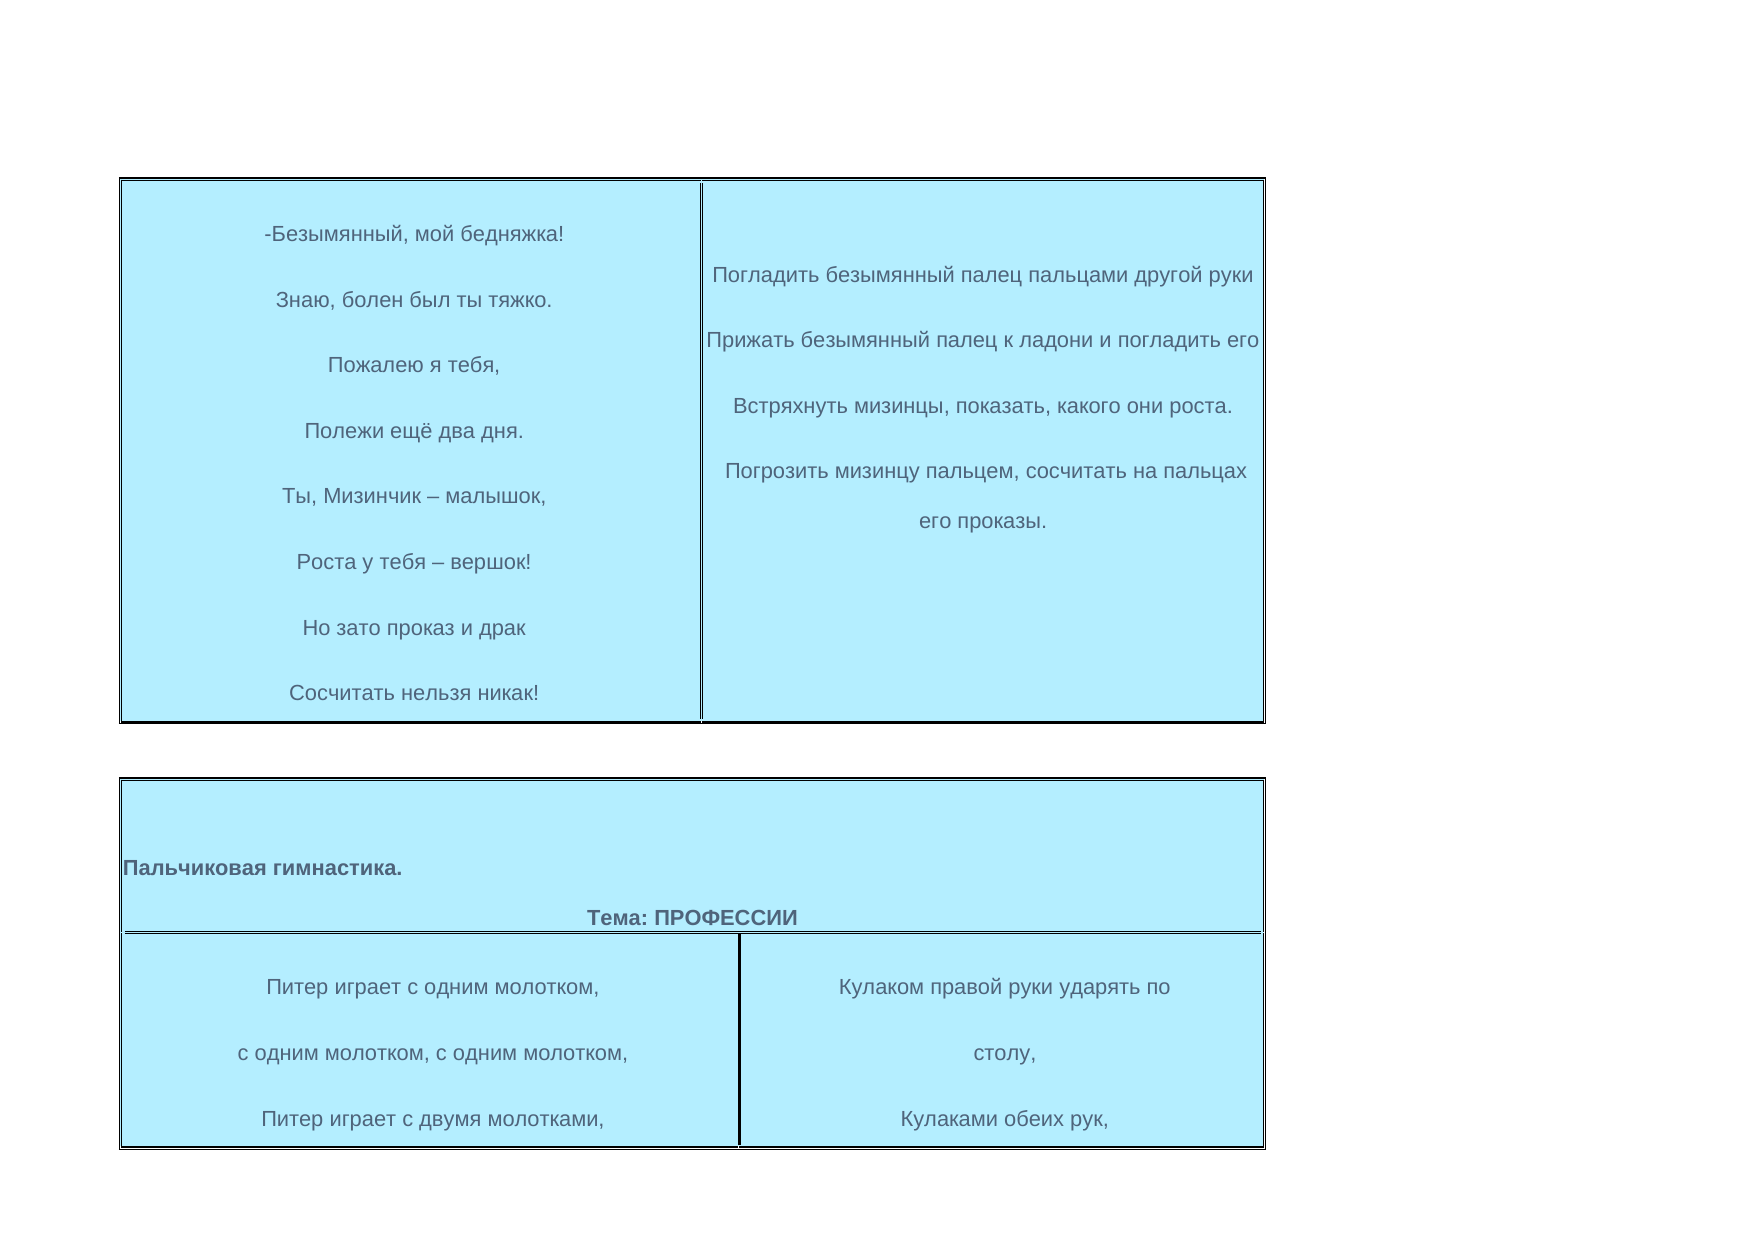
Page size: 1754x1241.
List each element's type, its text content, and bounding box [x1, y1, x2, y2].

table_header Пальчиковая гимнастика. Тема: ПРОФЕССИИ [122, 781, 1263, 931]
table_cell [120, 931, 739, 1146]
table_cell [739, 931, 1264, 1146]
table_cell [702, 181, 1263, 721]
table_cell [122, 181, 702, 721]
